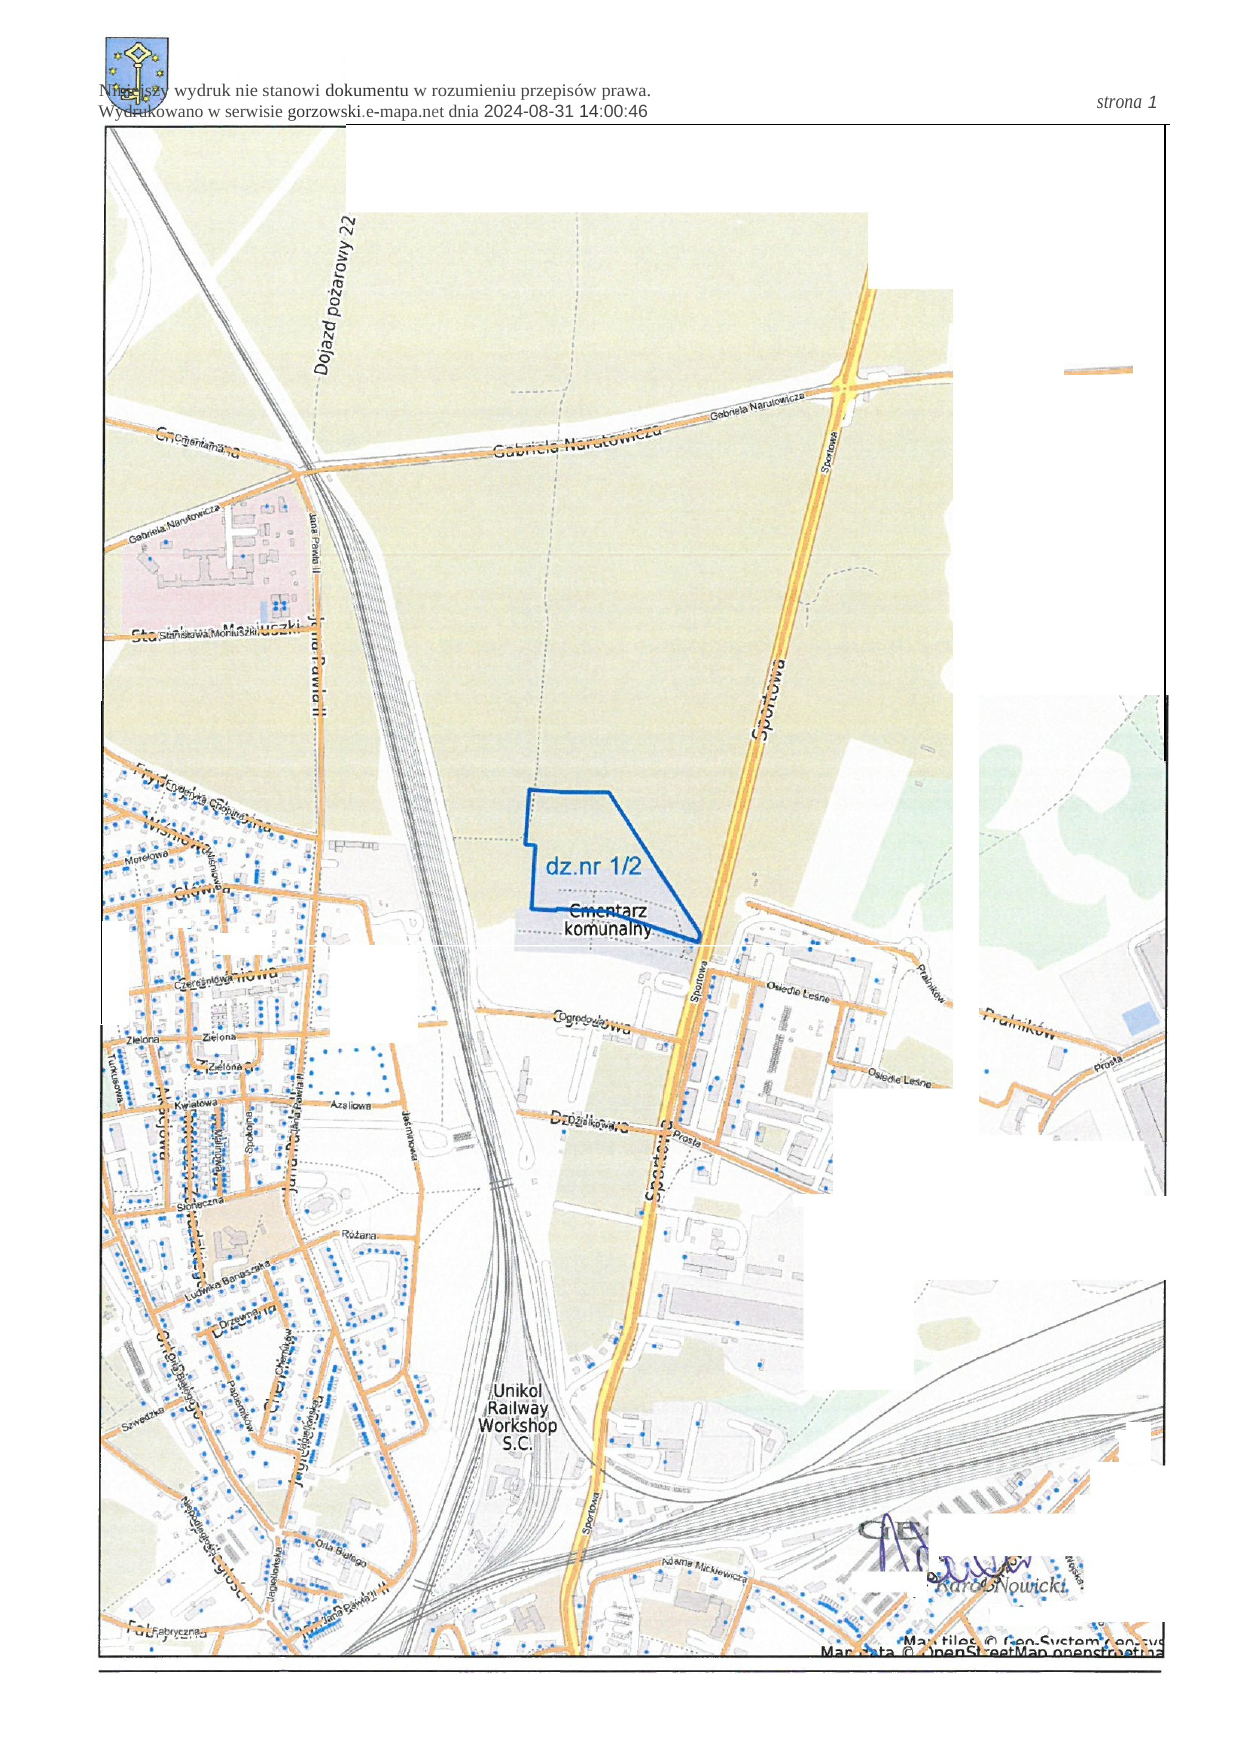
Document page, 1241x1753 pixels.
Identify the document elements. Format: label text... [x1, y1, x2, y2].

text strona 1 [1097, 89, 1221, 113]
picture [93, 31, 1169, 1674]
text Niniejszy wydruk nie stanowi dokumentu w rozumieniu przepisów prawa. Wydrukowano w serwisie gorzowski.e-mapa.net dnia 2024-08-31 14:00:46 [98, 79, 663, 121]
